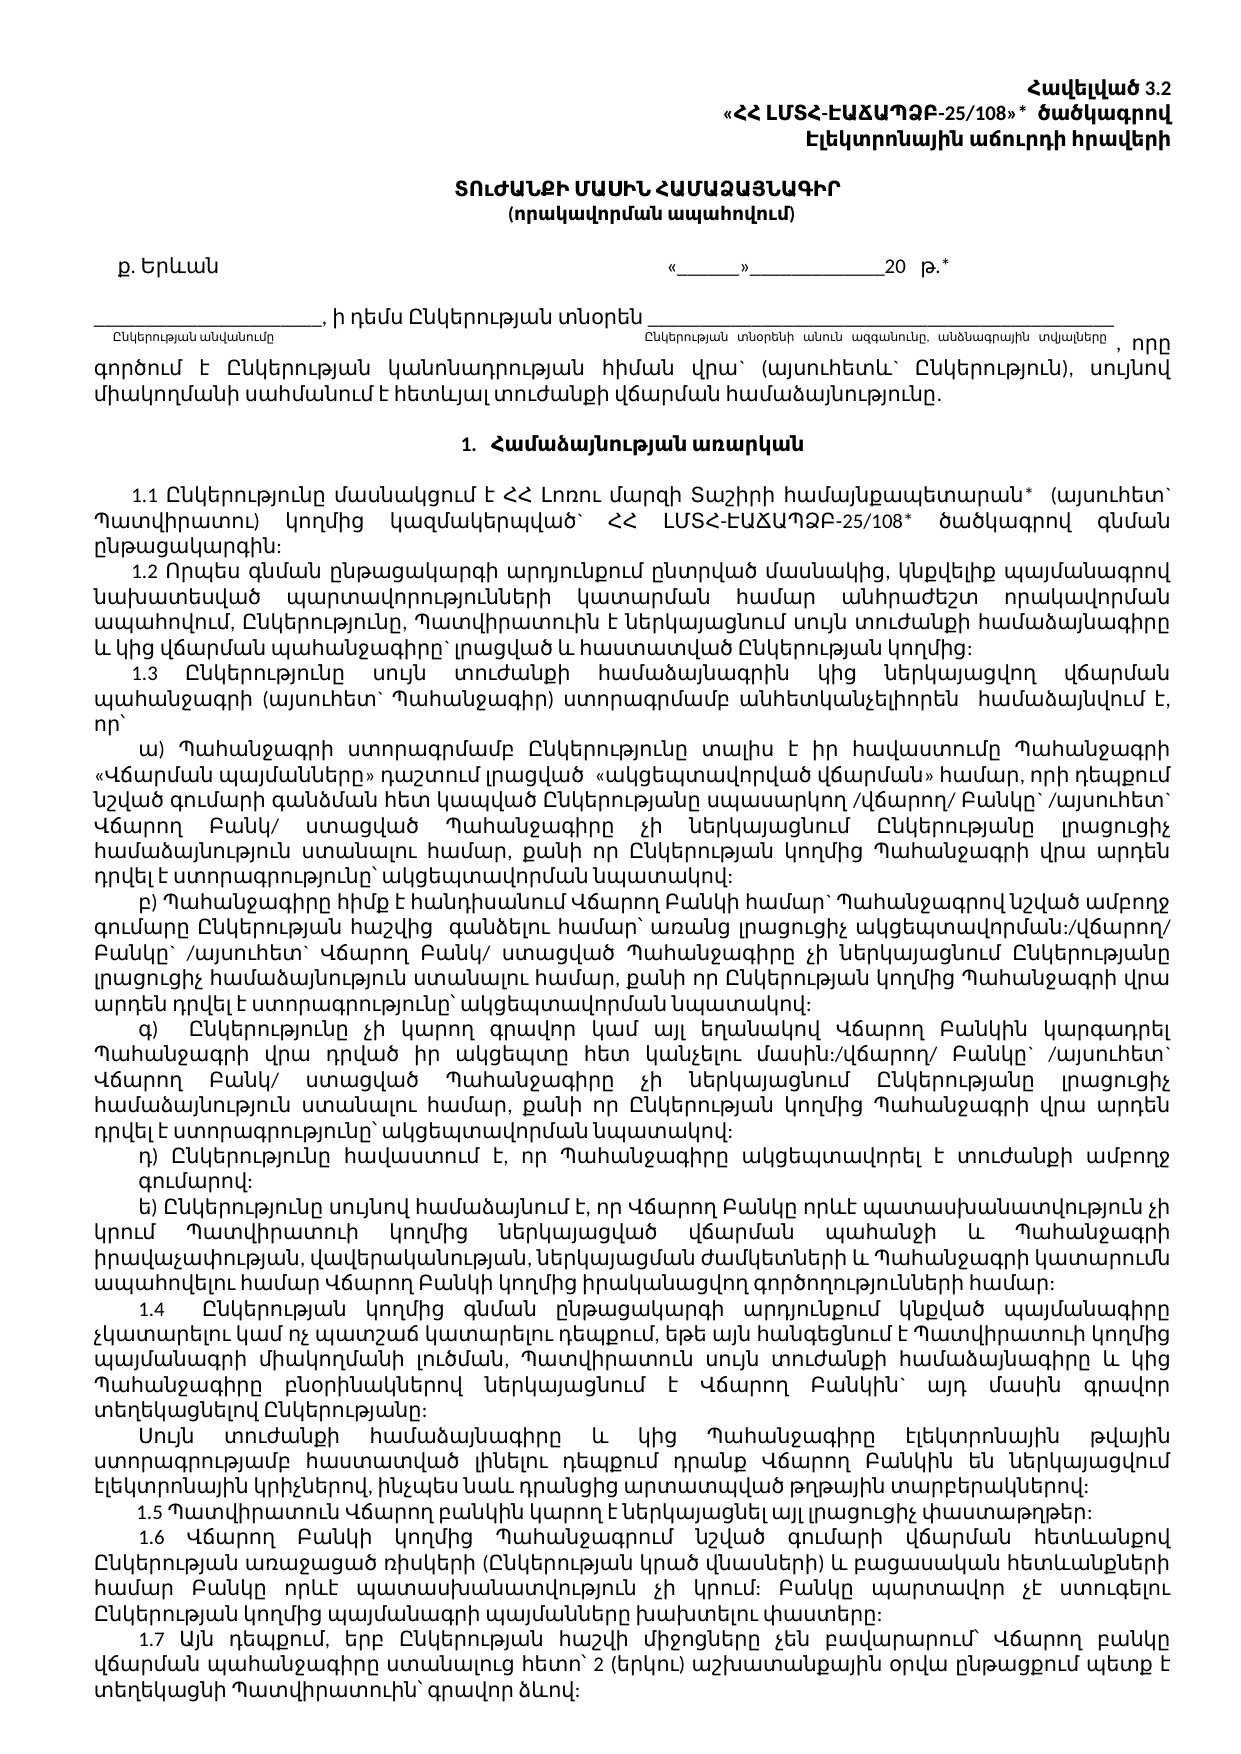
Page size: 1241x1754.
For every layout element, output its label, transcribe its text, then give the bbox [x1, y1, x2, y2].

text Էլեկտրոնային աճուրդի հրավերի [94, 126, 1171, 151]
text 1.3 Ընկերությունը սույն տուժանքի համաձայնագրին կից ներկայացվող վճարման պահանջագրի (այսուհետ` Պահանջագիր) ստորագրմամբ անհետկանչելիորեն համաձայնվում է, որ՝ [94, 660, 1171, 737]
text 1.1 Ընկերությունը մասնակցում է ՀՀ Լոռու մարզի Տաշիրի համայնքապետարան* (այսուհետ` Պատվիրատու) կողմից կազմակերպված` ՀՀ ԼՄՏՀ-ԷԱՃԱՊՁԲ-25/108* ծածկագրով գնման ընթացակարգին: [94, 482, 1171, 559]
text բ) Պահանջագիրը հիմք է հանդիսանում Վճարող Բանկի համար` Պահանջագրով նշված ամբողջ գումարը Ընկերության հաշվից գանձելու համար՝ առանց լրացուցիչ ակցեպտավորման:/վճարող/ Բանկը` /այսուհետ` Վճարող Բանկ/ ստացված Պահանջագիրը չի ներկայացնում Ընկերությանը լրացուցիչ համաձայնություն ստանալու համար, քանի որ Ընկերության կողմից Պահանջագրի վրա արդեն դրվել է ստորագրությունը՝ ակցեպտավորման նպատակով: [94, 889, 1171, 1016]
text ե) Ընկերությունը սույնով համաձայնում է, որ Վճարող Բանկը որևէ պատասխանատվություն չի կրում Պատվիրատուի կողմից ներկայացված վճարման պահանջի և Պահանջագրի իրավաչափության, վավերականության, ներկայացման ժամկետների և Պահանջագրի կատարումն ապահովելու համար Վճարող Բանկի կողմից իրականացվող գործողությունների համար: [94, 1194, 1171, 1296]
text գ) Ընկերությունը չի կարող գրավոր կամ այլ եղանակով Վճարող Բանկին կարգադրել Պահանջագրի վրա դրված իր ակցեպտը հետ կանչելու մասին:/վճարող/ Բանկը` /այսուհետ` Վճարող Բանկ/ ստացված Պահանջագիրը չի ներկայացնում Ընկերությանը լրացուցիչ համաձայնություն ստանալու համար, քանի որ Ընկերության կողմից Պահանջագրի վրա արդեն դրվել է ստորագրությունը՝ ակցեպտավորման նպատակով: [94, 1016, 1171, 1143]
text ա) Պահանջագրի ստորագրմամբ Ընկերությունը տալիս է իր հավաստումը Պահանջագրի «Վճարման պայմանները» դաշտում լրացված «ակցեպտավորված վճարման» համար, որի դեպքում նշված գումարի գանձման հետ կապված Ընկերությանը սպասարկող /վճարող/ Բանկը` /այսուհետ` Վճարող Բանկ/ ստացված Պահանջագիրը չի ներկայացնում Ընկերությանը լրացուցիչ համաձայնություն ստանալու համար, քանի որ Ընկերության կողմից Պահանջագրի վրա արդեն դրվել է ստորագրությունը՝ ակցեպտավորման նպատակով: [94, 737, 1171, 889]
text 1.2 Որպես գնման ընթացակարգի արդյունքում ընտրված մասնակից, կնքվելիք պայմանագրով նախատեսված պարտավորությունների կատարման համար անհրաժեշտ որակավորման ապահովում, Ընկերությունը, Պատվիրատուին է ներկայացնում սույն տուժանքի համաձայնագիրը և կից վճարման պահանջագիրը` լրացված և հաստատված Ընկերության կողմից: [94, 559, 1171, 660]
text Հավելված 3.2 [94, 75, 1171, 100]
text 1.7 Այն դեպքում, երբ Ընկերության հաշվի միջոցները չեն բավարարում՝ Վճարող բանկը վճարման պահանջագիրը ստանալուց հետո՝ 2 (երկու) աշխատանքային օրվա ընթացքում պետք է տեղեկացնի Պատվիրատուին՝ գրավոր ձևով: [94, 1626, 1171, 1702]
text ք. Երևան «______»_____________20 թ.* [94, 254, 1171, 279]
text «ՀՀ ԼՄՏՀ-ԷԱՃԱՊՁԲ-25/108»* ծածկագրով [94, 100, 1171, 126]
text (որակավորման ապահովում) [94, 202, 1171, 225]
text Սույն տուժանքի համաձայնագիրը և կից Պահանջագիրը էլեկտրոնային թվային ստորագրությամբ հաստատված լինելու դեպքում դրանք Վճարող Բանկին են ներկայացվում էլեկտրոնային կրիչներով, ինչպես նաև դրանցից արտատպված թղթային տարբերակներով: [94, 1423, 1171, 1499]
text ______________________, ի դեմս Ընկերության տնօրեն _____________________________________________ [94, 304, 1171, 330]
text դ) Ընկերությունը հավաստում է, որ Պահանջագիրը ակցեպտավորել է տուժանքի ամբողջ գումարով: [138, 1143, 1171, 1194]
text 1.5 Պատվիրատուն Վճարող բանկին կարող է ներկայացնել այլ լրացուցիչ փաստաթղթեր: [94, 1499, 1171, 1524]
text 1. Համաձայնության առարկան [94, 432, 1171, 457]
text Ընկերության անվանումը Ընկերության տնօրենի անուն ազգանունը, անձնագրային տվյալները , որը գործում է Ընկերության կանոնադրության հիման վրա` (այսուհետև` Ընկերություն), սույնով միակողմանի սահմանում է հետևյալ տուժանքի վճարման համաձայնությունը. [94, 330, 1171, 406]
text 1.4 Ընկերության կողմից գնման ընթացակարգի արդյունքում կնքված պայմանագիրը չկատարելու կամ ոչ պատշաճ կատարելու դեպքում, եթե այն հանգեցնում է Պատվիրատուի կողմից պայմանագրի միակողմանի լուծման, Պատվիրատուն սույն տուժանքի համաձայնագիրը և կից Պահանջագիրը բնօրինակներով ներկայացնում է Վճարող Բանկին` այդ մասին գրավոր տեղեկացնելով Ընկերությանը: [94, 1296, 1171, 1423]
text ՏՈւԺԱՆՔԻ ՄԱՍԻՆ ՀԱՄԱՁԱՅՆԱԳԻՐ [94, 177, 1171, 202]
text 1.6 Վճարող Բանկի կողմից Պահանջագրում նշված գումարի վճարման հետևանքով Ընկերության առաջացած ռիսկերի (Ընկերության կրած վնասների) և բացասական հետևանքների համար Բանկը որևէ պատասխանատվություն չի կրում: Բանկը պարտավոր չէ ստուգելու Ընկերության կողմից պայմանագրի պայմանները խախտելու փաստերը: [94, 1524, 1171, 1626]
